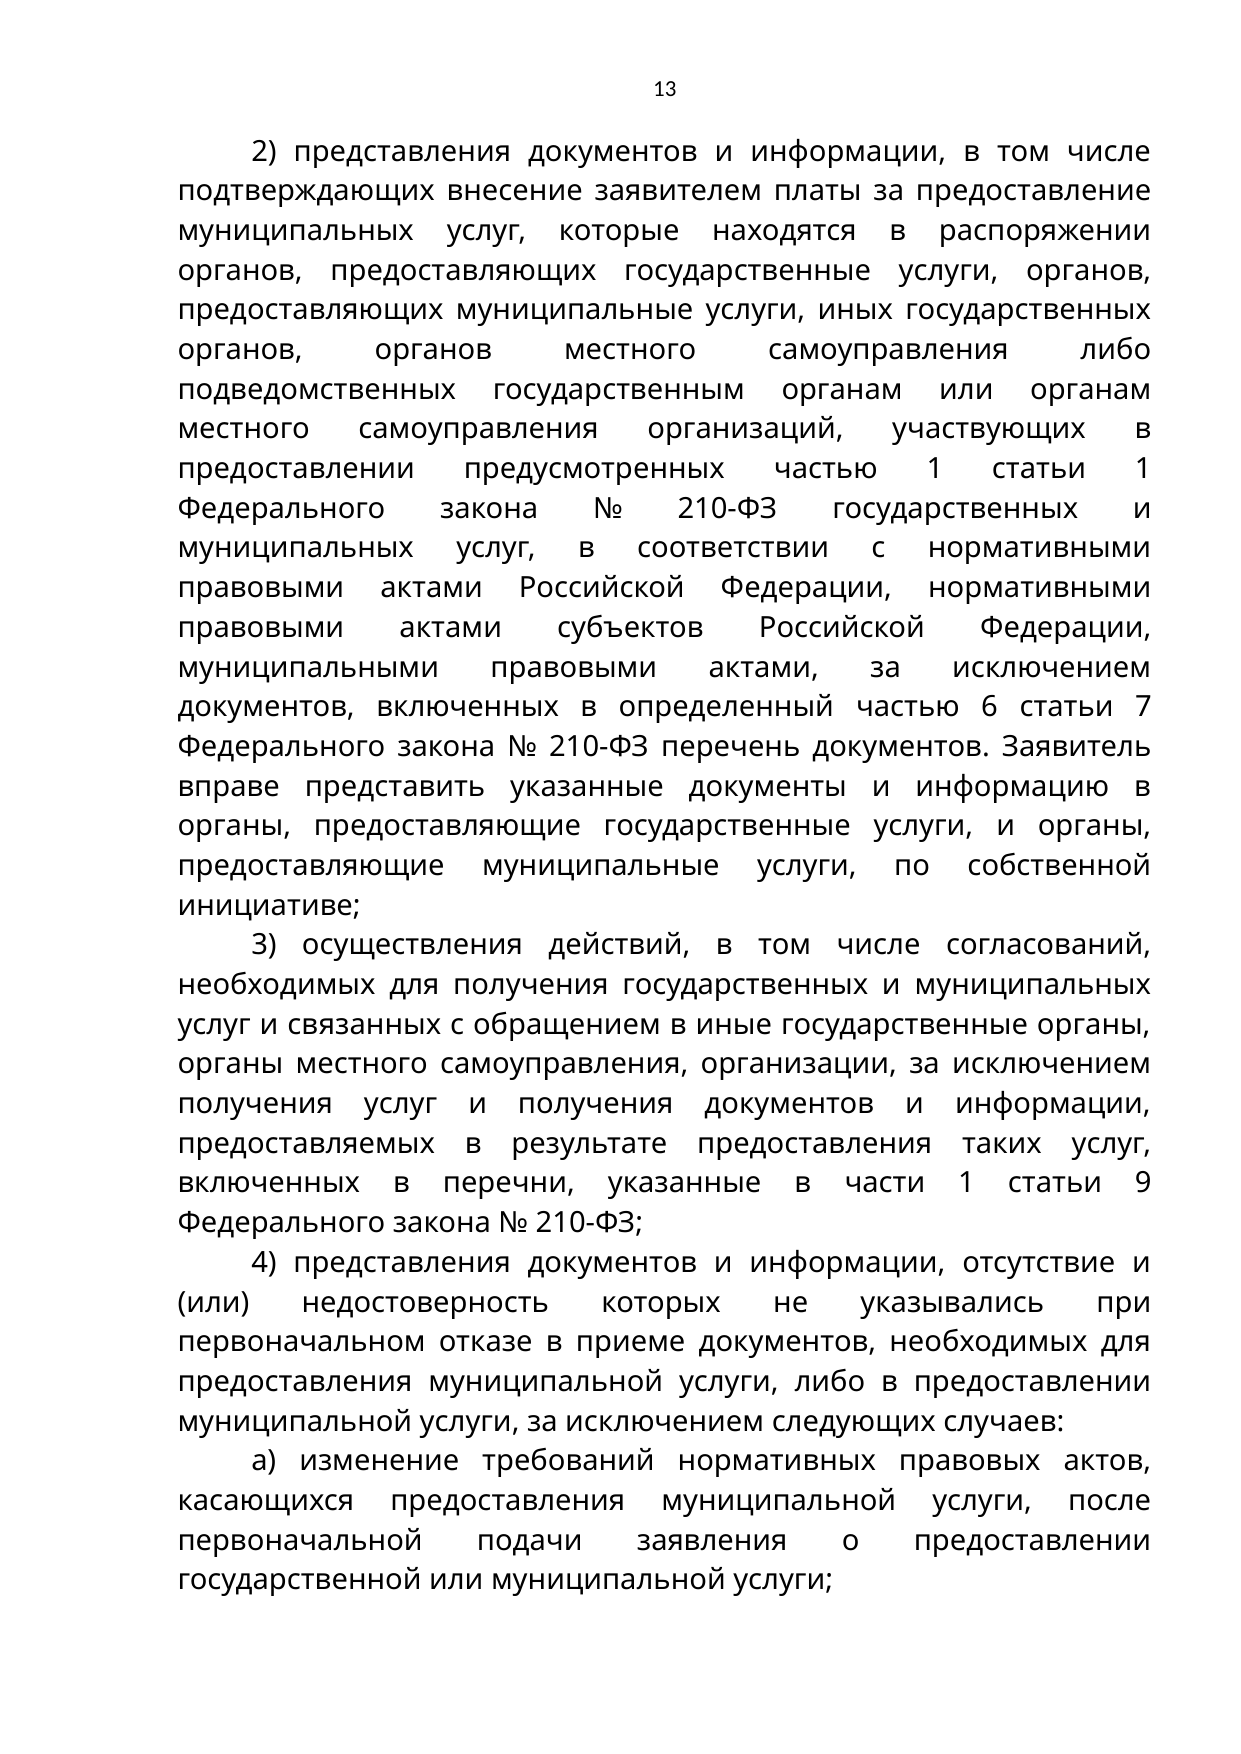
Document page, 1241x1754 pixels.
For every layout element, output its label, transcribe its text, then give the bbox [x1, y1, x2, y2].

text 4) представления документов и информации, отсутствие и (или) недостоверность которых не указывались при первоначальном отказе в приеме документов, необходимых для предоставления муниципальной услуги, либо в предоставлении муниципальной услуги, за исключением следующих случаев: [177, 1241, 1152, 1439]
text 2) представления документов и информации, в том числе подтверждающих внесение заявителем платы за предоставление муниципальных услуг, которые находятся в распоряжении органов, предоставляющих государственные услуги, органов, предоставляющих муниципальные услуги, иных государственных органов, органов местного самоуправления либо подведомственных государственным органам или органам местного самоуправления организаций, участвующих в предоставлении предусмотренных частью 1 статьи 1 Федерального закона № 210-ФЗ государственных и муниципальных услуг, в соответствии с нормативными правовыми актами Российской Федерации, нормативными правовыми актами субъектов Российской Федерации, муниципальными правовыми актами, за исключением документов, включенных в определенный частью 6 статьи 7 Федерального закона № 210-ФЗ перечень документов. Заявитель вправе представить указанные документы и информацию в органы, предоставляющие государственные услуги, и органы, предоставляющие муниципальные услуги, по собственной инициативе; [177, 130, 1152, 924]
text а) изменение требований нормативных правовых актов, касающихся предоставления муниципальной услуги, после первоначальной подачи заявления о предоставлении государственной или муниципальной услуги; [177, 1439, 1152, 1598]
text 3) осуществления действий, в том числе согласований, необходимых для получения государственных и муниципальных услуг и связанных с обращением в иные государственные органы, органы местного самоуправления, организации, за исключением получения услуг и получения документов и информации, предоставляемых в результате предоставления таких услуг, включенных в перечни, указанные в части 1 статьи 9 Федерального закона № 210-ФЗ; [177, 924, 1152, 1241]
